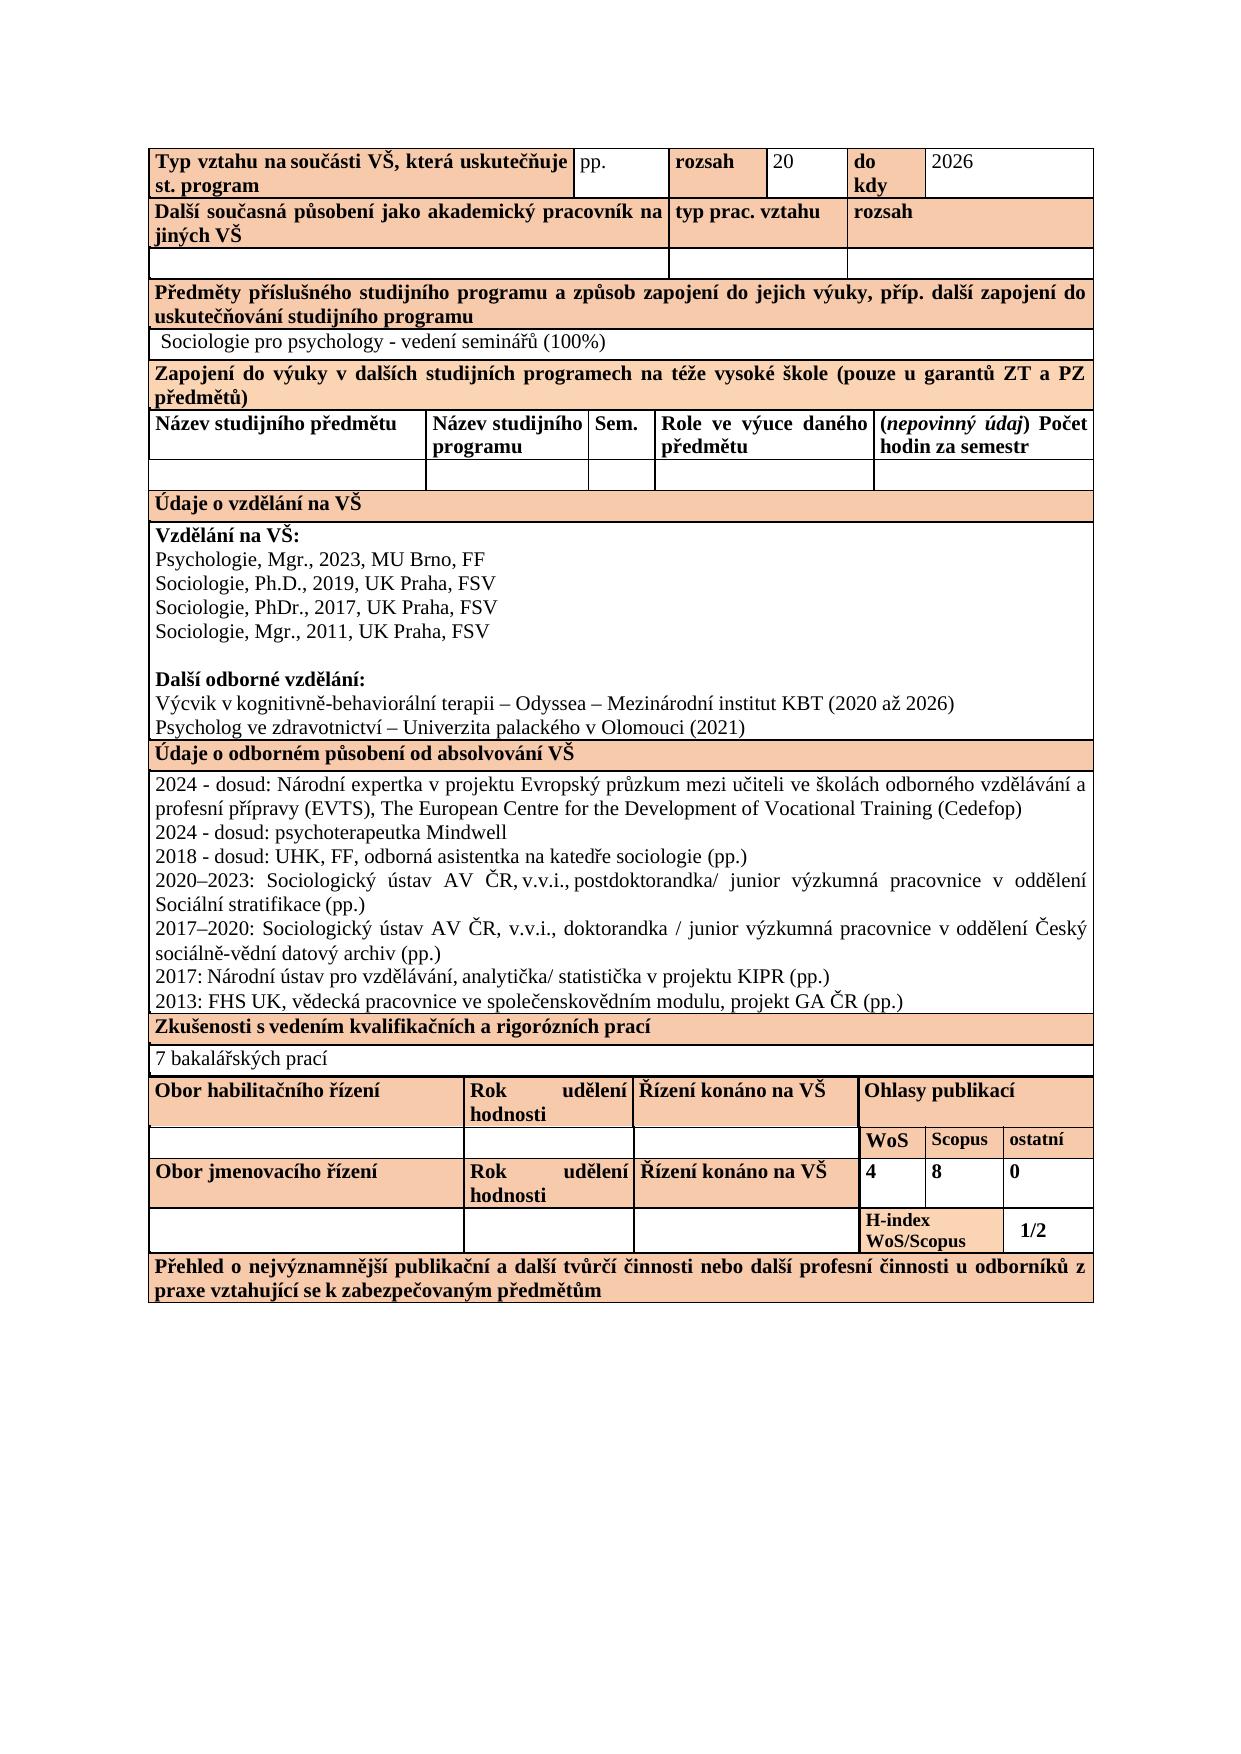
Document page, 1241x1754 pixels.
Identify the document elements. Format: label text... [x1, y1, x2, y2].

table_cell Údaje o odborném působení od absolvování VŠ [149, 741, 1093, 770]
table_cell Role ve výuce daného předmětu [656, 411, 873, 458]
table_cell rozsah [670, 149, 766, 197]
table_cell 7 bakalářských prací [150, 1046, 1093, 1075]
table_cell Název studijního programu [427, 411, 588, 458]
table_cell 2026 [926, 149, 1093, 197]
table_cell Název studijního předmětu [150, 411, 425, 458]
table_cell rozsah [848, 199, 1093, 247]
table_cell Zapojení do výuky v dalších studijních programech na téže vysoké škole (pouze u garantů ZT a PZ předmětů) [149, 361, 1093, 409]
table_cell Sociologie pro psychology - vedení seminářů (100%) [150, 330, 1093, 359]
table_cell 1/2 [1004, 1209, 1093, 1252]
table_cell 20 [768, 149, 847, 197]
table_cell typ prac. vztahu [670, 199, 847, 247]
table_cell [589, 460, 654, 490]
table_cell [149, 460, 425, 490]
table_cell Přehled o nejvýznamnější publikační a další tvůrčí činnosti nebo další profesní činnosti u odborníků z praxe vztahující se k zabezpečovaným předmětům [149, 1254, 1093, 1302]
table_cell Řízení konáno na VŠ [634, 1078, 857, 1126]
table_cell Předměty příslušného studijního programu a způsob zapojení do jejich výuky, příp. další zapojení do uskutečňování studijního programu [149, 280, 1093, 328]
table_cell [465, 1128, 633, 1158]
table_cell 2024 - dosud: Národní expertka v projektu Evropský průzkum mezi učiteli ve školách odborného vzdělávání a profesní přípravy (EVTS), The European Centre for the Development of Vocational Training (Cedefop) 2024 - dosud: psychoterapeutka Mindwell 2018 - dosud: UHK, FF, odborná asistentka na katedře sociologie (pp.) 2020–2023: Sociologický ústav AV ČR, v.v.i., postdoktorandka/ junior výzkumná pracovnice v oddělení Sociální stratifikace (pp.) 2017–2020: Sociologický ústav AV ČR, v.v.i., doktorandka / junior výzkumná pracovnice v oddělení Český sociálně-vědní datový archiv (pp.) 2017: Národní ústav pro vzdělávání, analytička/ statistička v projektu KIPR (pp.) 2013: FHS UK, vědecká pracovnice ve společenskovědním modulu, projekt GA ČR (pp.) [150, 772, 1093, 1013]
table_cell [150, 1209, 463, 1252]
table_cell Rok udělení hodnosti [465, 1159, 633, 1207]
table_cell Rok udělení hodnosti [465, 1078, 632, 1126]
table_cell [427, 460, 588, 490]
table_cell [875, 460, 1093, 490]
table_cell [848, 249, 1093, 278]
table_cell 4 [861, 1159, 925, 1207]
table_cell Vzdělání na VŠ: Psychologie, Mgr., 2023, MU Brno, FF Sociologie, Ph.D., 2019, UK Praha, FSV Sociologie, PhDr., 2017, UK Praha, FSV Sociologie, Mgr., 2011, UK Praha, FSV Další odborné vzdělání: Výcvik v kognitivně-behaviorální terapii – Odyssea – Mezinárodní institut KBT (2020 až 2026) Psycholog ve zdravotnictví – Univerzita palackého v Olomouci (2021) [150, 523, 1093, 739]
table_cell Obor habilitačního řízení [149, 1078, 463, 1126]
table_cell Řízení konáno na VŠ [635, 1159, 858, 1207]
table_cell H-index WoS/Scopus [861, 1209, 1003, 1252]
table_cell Údaje o vzdělání na VŠ [149, 491, 1093, 521]
table_cell Další současná působení jako akademický pracovník na jiných VŠ [149, 199, 668, 247]
table_cell Obor jmenovacího řízení [150, 1159, 463, 1207]
table_cell Ohlasy publikací [860, 1078, 1093, 1126]
table_cell WoS [861, 1128, 925, 1158]
table_cell ostatní [1004, 1128, 1093, 1158]
table_cell do kdy [848, 149, 925, 197]
table_cell [656, 460, 873, 490]
table_cell [670, 249, 847, 278]
table_cell pp. [575, 149, 668, 197]
table_cell [150, 249, 668, 278]
table_cell (nepovinný údaj) Počet hodin za semestr [875, 411, 1093, 458]
table_cell [635, 1209, 858, 1252]
table_cell [635, 1128, 858, 1158]
table_cell Zkušenosti s vedením kvalifikačních a rigorózních prací [149, 1014, 1093, 1044]
table_cell 0 [1004, 1159, 1093, 1207]
table_cell [465, 1209, 633, 1252]
table_cell 8 [926, 1159, 1003, 1207]
table_cell Typ vztahu na součásti VŠ, která uskutečňuje st. program [150, 149, 573, 197]
table_cell [150, 1128, 463, 1158]
table_cell Sem. [589, 411, 654, 458]
table_cell Scopus [926, 1128, 1003, 1158]
